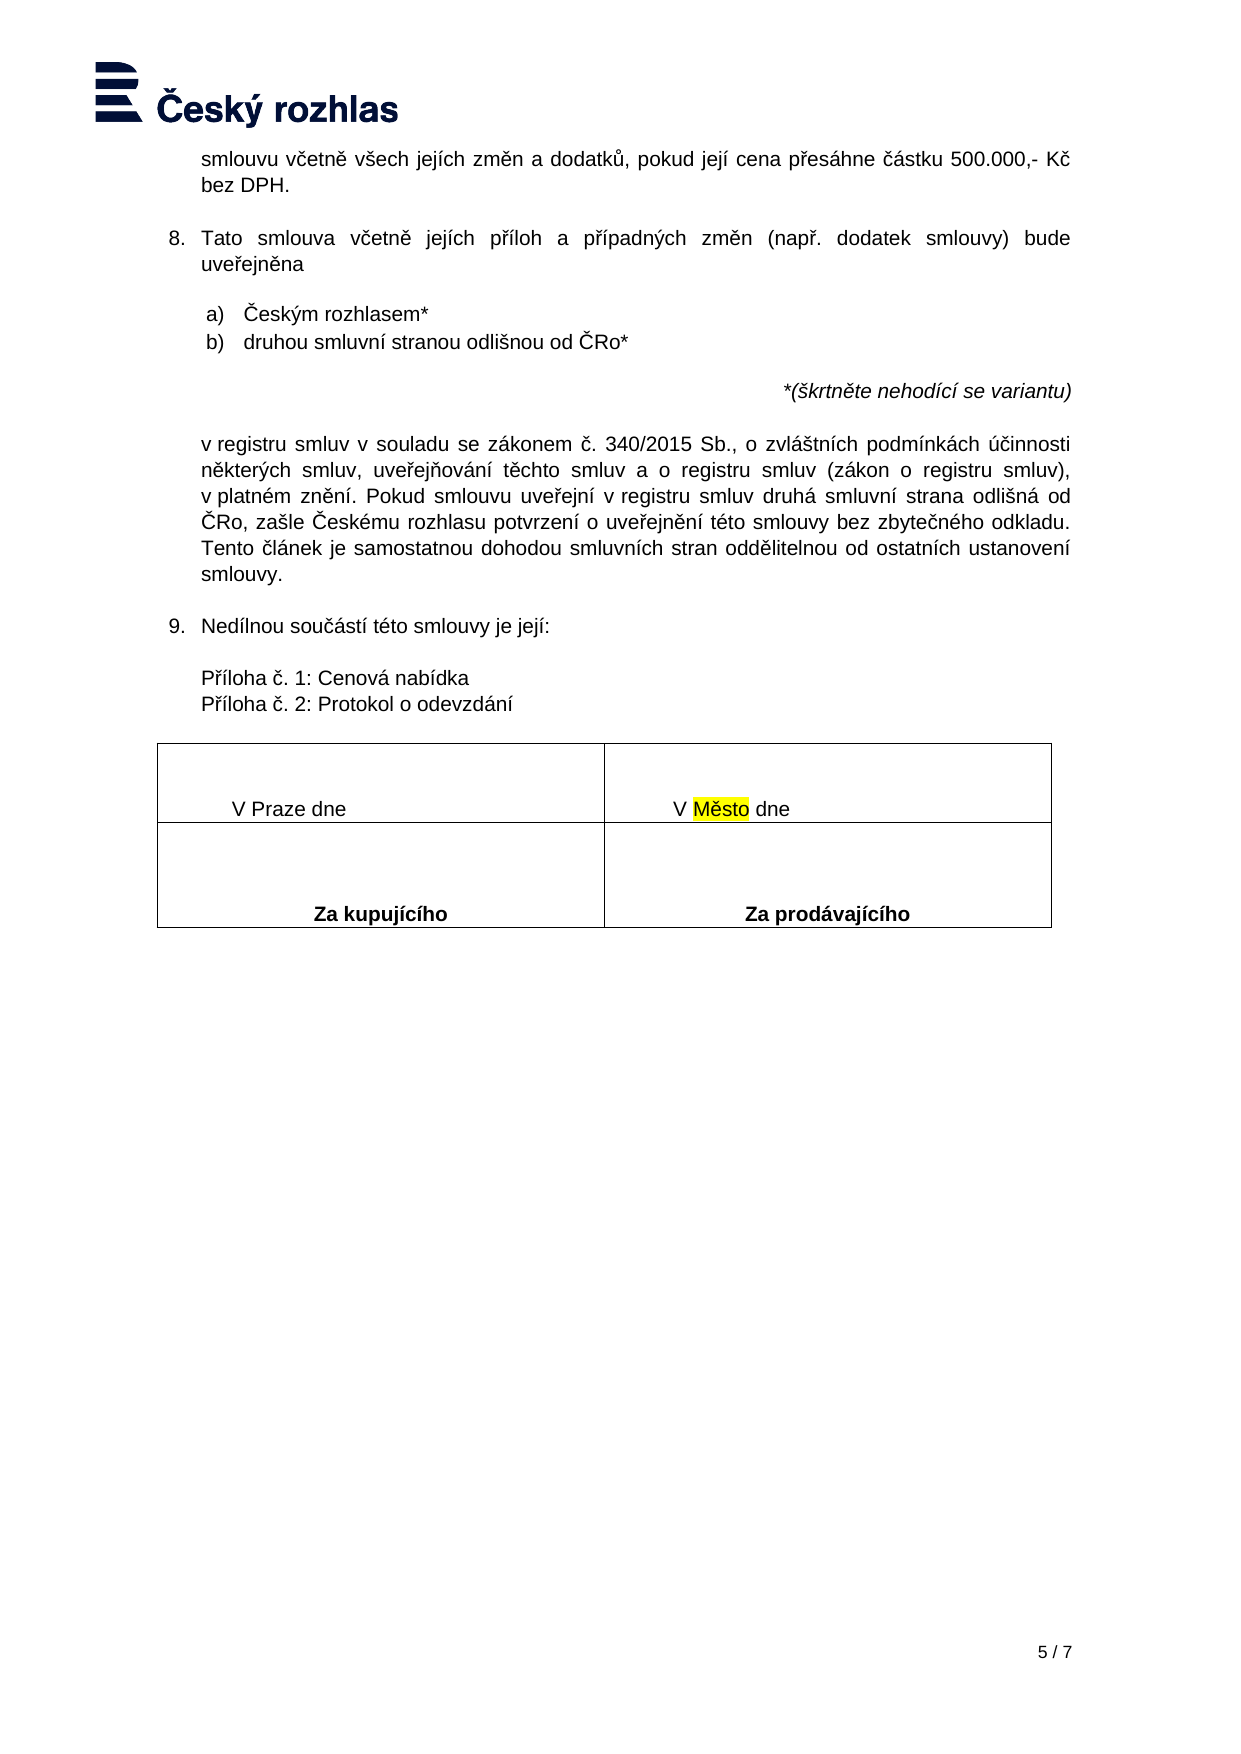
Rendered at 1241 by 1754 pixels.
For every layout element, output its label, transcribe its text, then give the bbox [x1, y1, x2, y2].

list Příloha č. 2: Protokol o odevzdání [201, 691, 1072, 717]
list Tato smlouva včetně jejích příloh a případných změn (např. dodatek smlouvy) bude uveřejněna [168, 224, 1072, 276]
table_header V Praze dne [158, 744, 604, 822]
table_cell Za prodávajícího [605, 823, 1051, 927]
text *(škrtněte nehodící se variantu) [206, 378, 1072, 404]
list druhou smluvní stranou odlišnou od ČRo* [206, 330, 1072, 354]
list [168, 146, 1072, 198]
text v registru smluv v souladu se zákonem č. 340/2015 Sb., o zvláštních podmínkách účinnosti některých smluv, uveřejňování těchto smluv a o registru smluv (zákon o registru smluv), v platném znění. Pokud smlouvu uveřejní v registru smluv druhá smluvní strana odlišná od ČRo, zašle Českému rozhlasu potvrzení o uveřejnění této smlouvy bez zbytečného odkladu. Tento článek je samostatnou dohodou smluvních stran oddělitelnou od ostatních ustanovení smlouvy. [201, 430, 1072, 586]
list Nedílnou součástí této smlouvy je její: [168, 612, 1072, 638]
table_header V Město dne [605, 744, 1051, 822]
list Českým rozhlasem* [206, 302, 1072, 326]
list Příloha č. 1: Cenová nabídka [168, 664, 1072, 691]
table_cell Za kupujícího [158, 823, 604, 927]
picture [95, 62, 398, 128]
